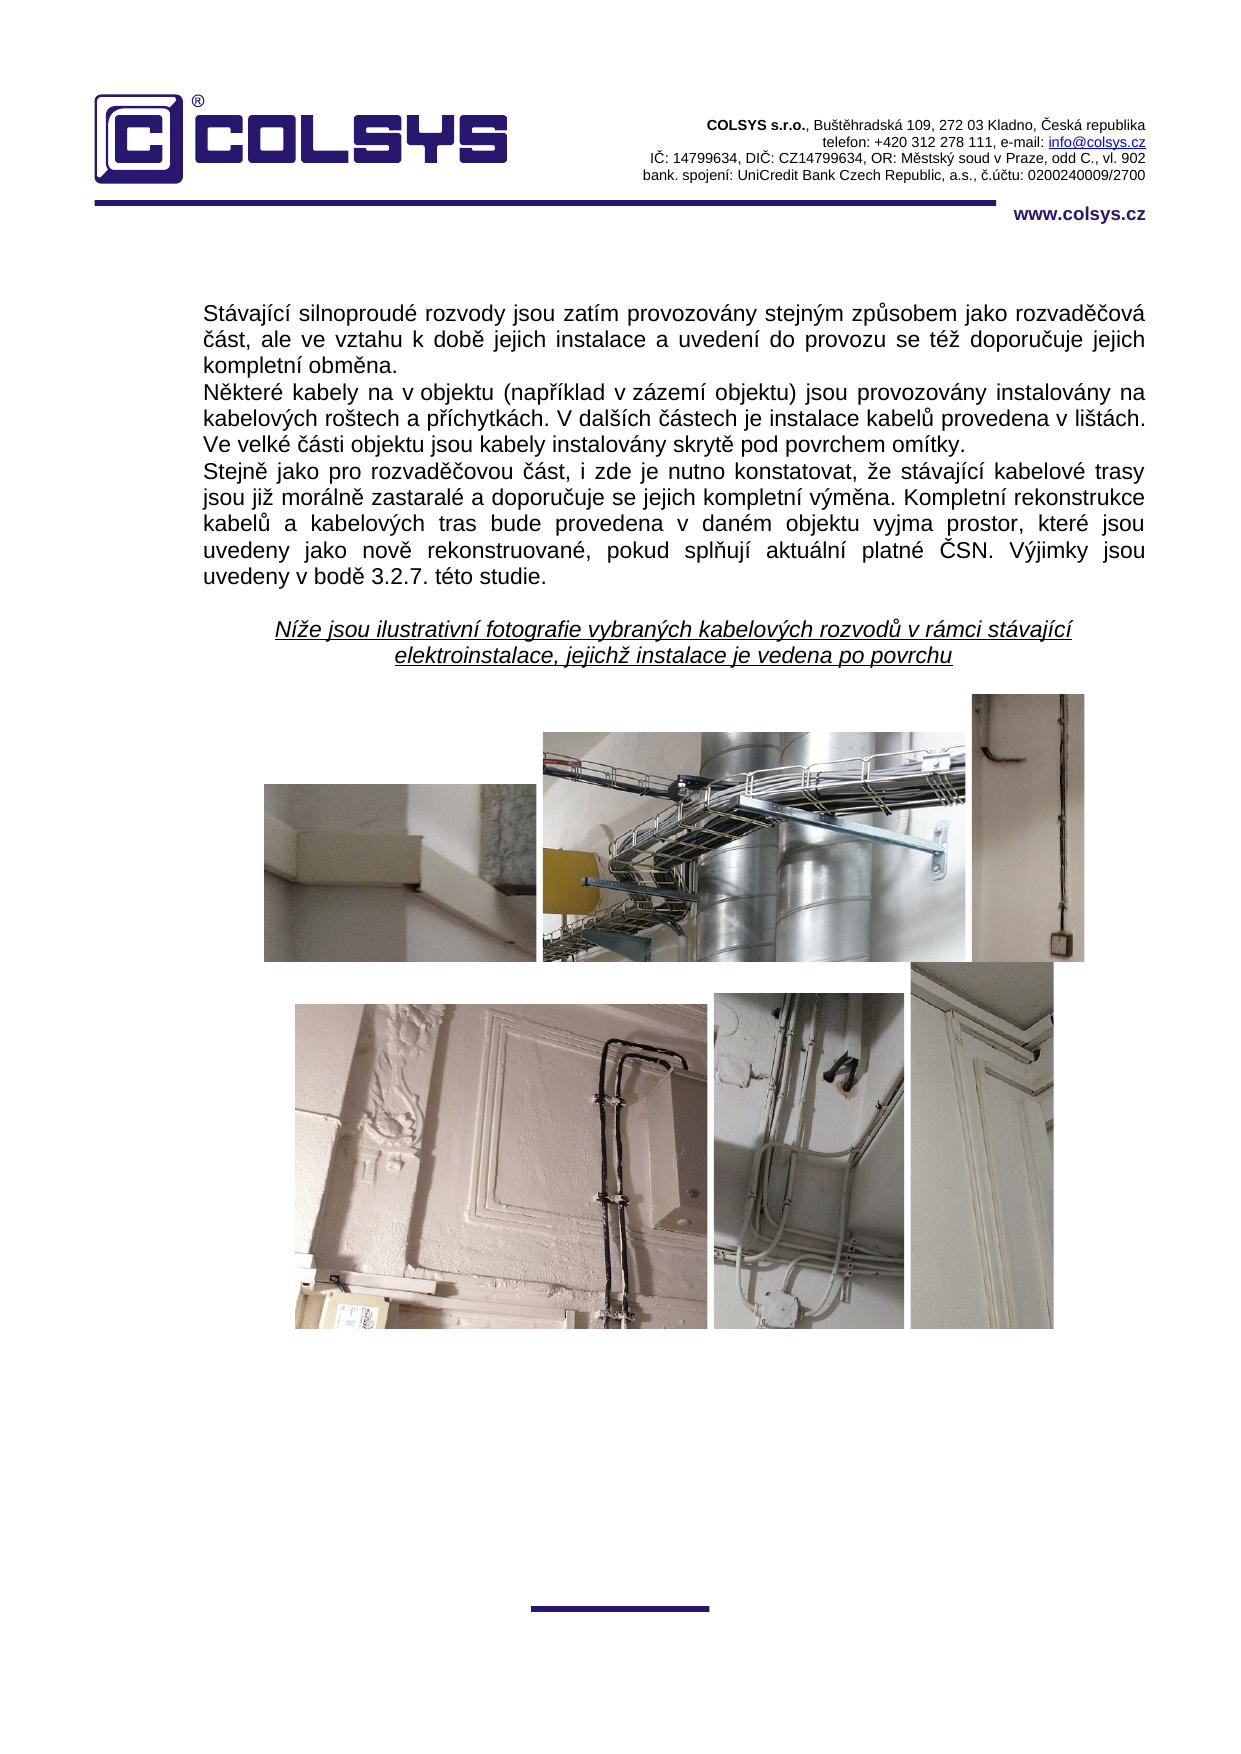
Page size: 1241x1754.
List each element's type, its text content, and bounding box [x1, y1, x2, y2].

text Níže jsou ilustrativní fotografie vybraných kabelových rozvodů v rámci stávající elektroinstalace, jejichž instalace je vedena po povrchu [203, 616, 1146, 668]
text Stávající silnoproudé rozvody jsou zatím provozovány stejným způsobem jako rozvaděčová část, ale ve vztahu k době jejich instalace a uvedení do provozu se též doporučuje jejich kompletní obměna. [203, 299, 1146, 378]
text Stejně jako pro rozvaděčovou část, i zde je nutno konstatovat, že stávající kabelové trasy jsou již morálně zastaralé a doporučuje se jejich kompletní výměna. Kompletní rekonstrukce kabelů a kabelových tras bude provedena v daném objektu vyjma prostor, které jsou uvedeny jako nově rekonstruované, pokud splňují aktuální platné ČSN. Výjimky jsou uvedeny v bodě 3.2.7. této studie. [203, 458, 1146, 589]
picture [295, 1004, 708, 1329]
picture [542, 694, 1085, 1329]
picture [713, 993, 905, 1329]
picture [264, 784, 537, 962]
text Některé kabely na v objektu (například v zázemí objektu) jsou provozovány instalovány na kabelových roštech a příchytkách. V dalších částech je instalace kabelů provedena v lištách. Ve velké části objektu jsou kabely instalovány skrytě pod povrchem omítky. [203, 378, 1146, 458]
